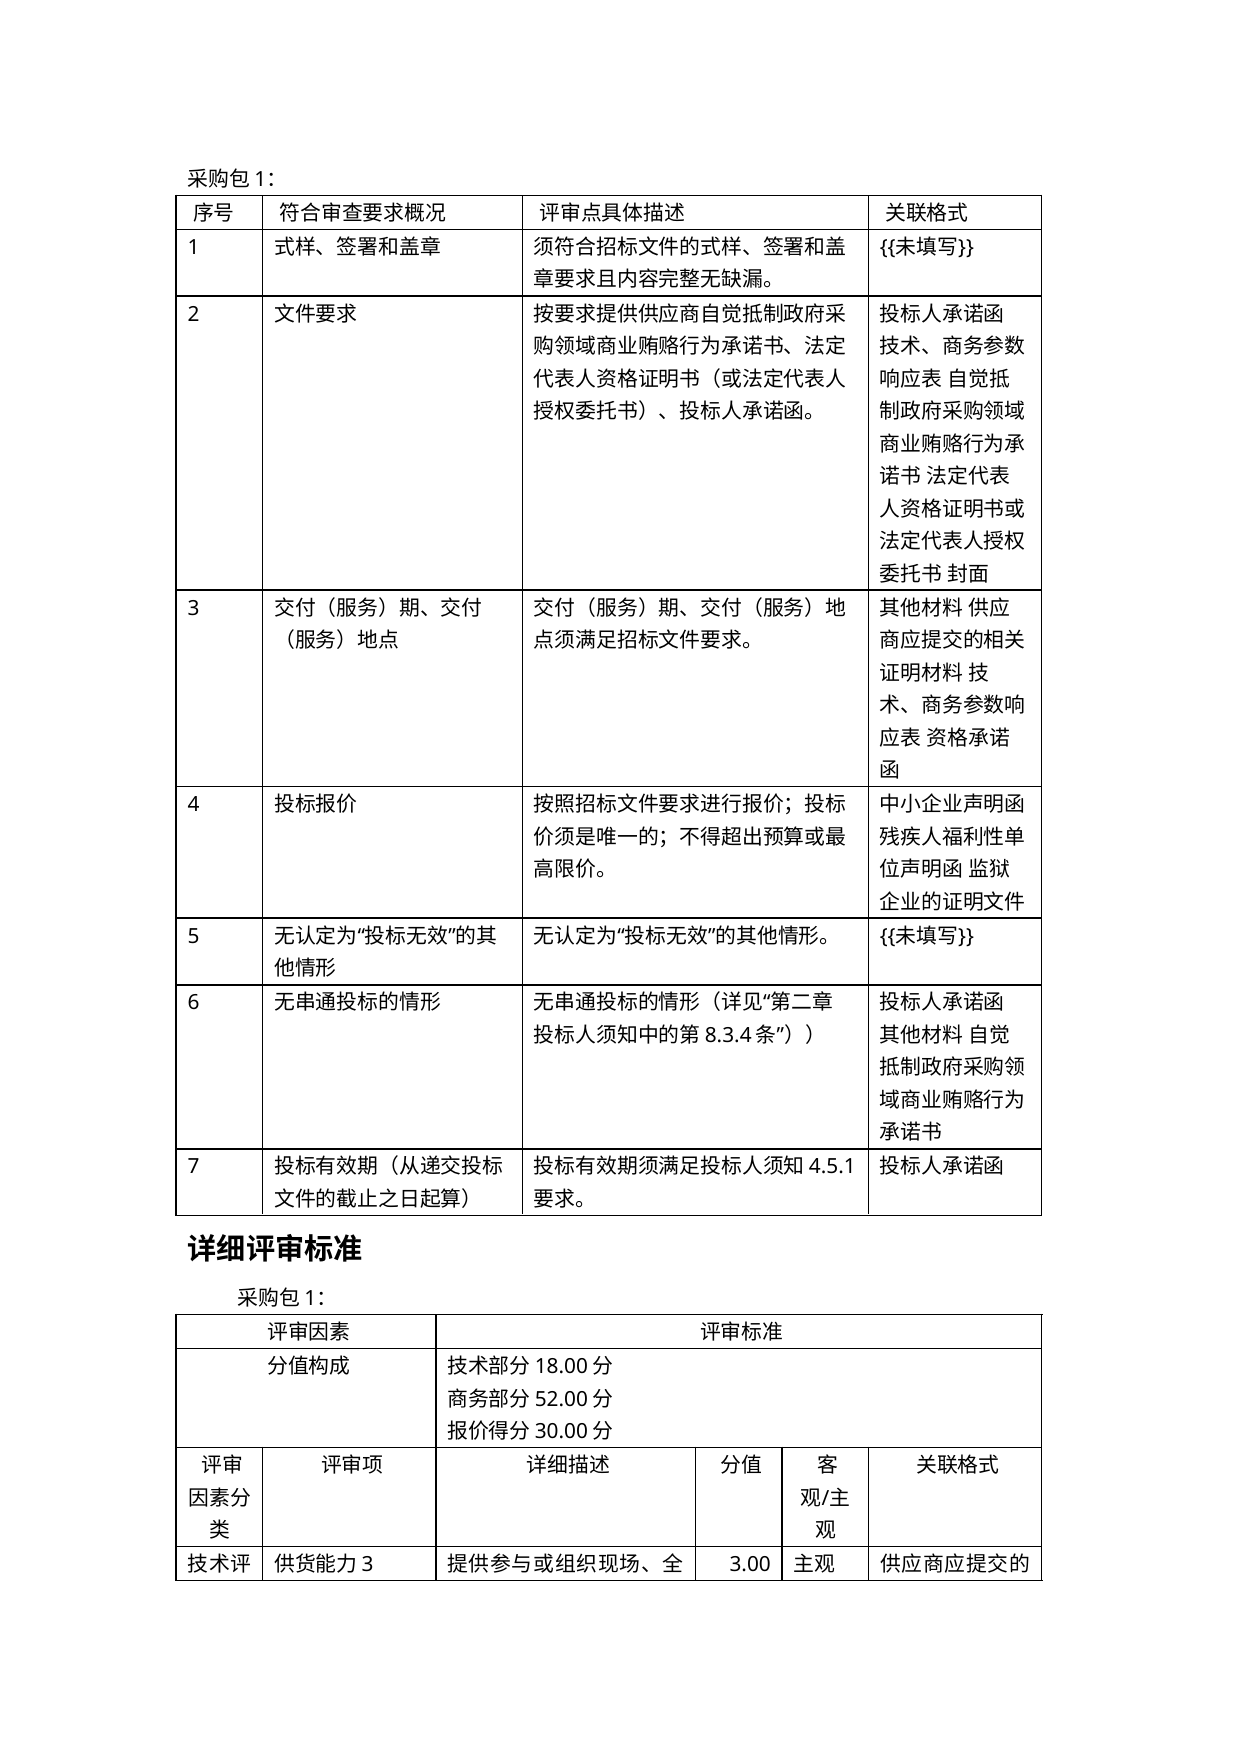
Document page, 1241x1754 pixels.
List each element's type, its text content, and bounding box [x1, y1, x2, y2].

table_cell 无串通投标的情形 [263, 986, 522, 1148]
table_cell 供应商应提交的相关证明材料 其他材料 [869, 1547, 1041, 1580]
table_cell 2 [177, 297, 262, 589]
table_cell 关联格式 [869, 1448, 1041, 1546]
table_cell {{未填写}} [869, 919, 1041, 984]
table_cell 3.00 [696, 1547, 781, 1580]
table_cell 评审项 [263, 1448, 435, 1546]
table_cell {{未填写}} [869, 230, 1041, 295]
table_cell 6 [177, 986, 262, 1148]
table_cell 其他材料 供应商应提交的相关证明材料 技术、商务参数响应表 资格承诺函 [869, 591, 1041, 786]
table_cell 式样、签署和盖章 [263, 230, 522, 295]
table_header 关联格式 [869, 196, 1041, 228]
table_cell 5 [177, 919, 262, 984]
text 详细评审标准 [187, 1216, 1053, 1281]
table_cell 文件要求 [263, 297, 522, 589]
table_cell 分值构成 [177, 1349, 435, 1447]
table_cell 无认定为“投标无效”的其他情形 [263, 919, 522, 984]
table_cell 无认定为“投标无效”的其他情形。 [523, 919, 868, 984]
table_cell 1 [177, 230, 262, 295]
table_cell 投标报价 [263, 787, 522, 917]
table_cell 须符合招标文件的式样、签署和盖章要求且内容完整无缺漏。 [523, 230, 868, 295]
table_cell 投标有效期（从递交投标文件的截止之日起算） [263, 1150, 522, 1214]
table_cell 4 [177, 787, 262, 917]
table_cell 投标人承诺函 技术、商务参数响应表 自觉抵制政府采购领域商业贿赂行为承诺书 法定代表人资格证明书或法定代表人授权委托书 封面 [869, 297, 1041, 589]
table_cell 7 [177, 1150, 262, 1214]
table_cell 供货能力3 [263, 1547, 435, 1580]
table_header 评审标准 [437, 1315, 1041, 1348]
table_cell 评审因素分类 [177, 1448, 262, 1546]
table_header 评审点具体描述 [523, 196, 868, 228]
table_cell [437, 1547, 695, 1580]
table_cell 交付（服务）期、交付（服务）地点须满足招标文件要求。 [523, 591, 868, 786]
table_cell 详细描述 [437, 1448, 695, 1546]
text 采购包1： [187, 1281, 1053, 1313]
table_cell 3 [177, 591, 262, 786]
table_cell 按照招标文件要求进行报价；投标价须是唯一的；不得超出预算或最高限价。 [523, 787, 868, 917]
table_cell 投标人承诺函 [869, 1150, 1041, 1214]
table_cell 主观 [783, 1547, 868, 1580]
table_cell 客观/主观 [783, 1448, 868, 1546]
table_cell 技术评审 [177, 1547, 262, 1580]
table_header 评审因素 [177, 1315, 435, 1348]
table_cell 无串通投标的情形（详见“第二章 投标人须知中的第8.3.4条”）） [523, 986, 868, 1148]
table_cell 中小企业声明函 残疾人福利性单位声明函 监狱企业的证明文件 [869, 787, 1041, 917]
table_cell 技术部分18.00分 商务部分52.00分 报价得分30.00分 [437, 1349, 1041, 1447]
table_cell 投标有效期须满足投标人须知4.5.1要求。 [523, 1150, 868, 1214]
table_cell 按要求提供供应商自觉抵制政府采购领域商业贿赂行为承诺书、法定代表人资格证明书（或法定代表人授权委托书）、投标人承诺函。 [523, 297, 868, 589]
table_cell 交付（服务）期、交付（服务）地点 [263, 591, 522, 786]
table_header 符合审查要求概况 [263, 196, 522, 228]
table_cell 投标人承诺函 其他材料 自觉抵制政府采购领域商业贿赂行为承诺书 [869, 986, 1041, 1148]
table_cell 分值 [696, 1448, 781, 1546]
table_header 序号 [177, 196, 262, 228]
text 采购包1： [187, 162, 1053, 194]
